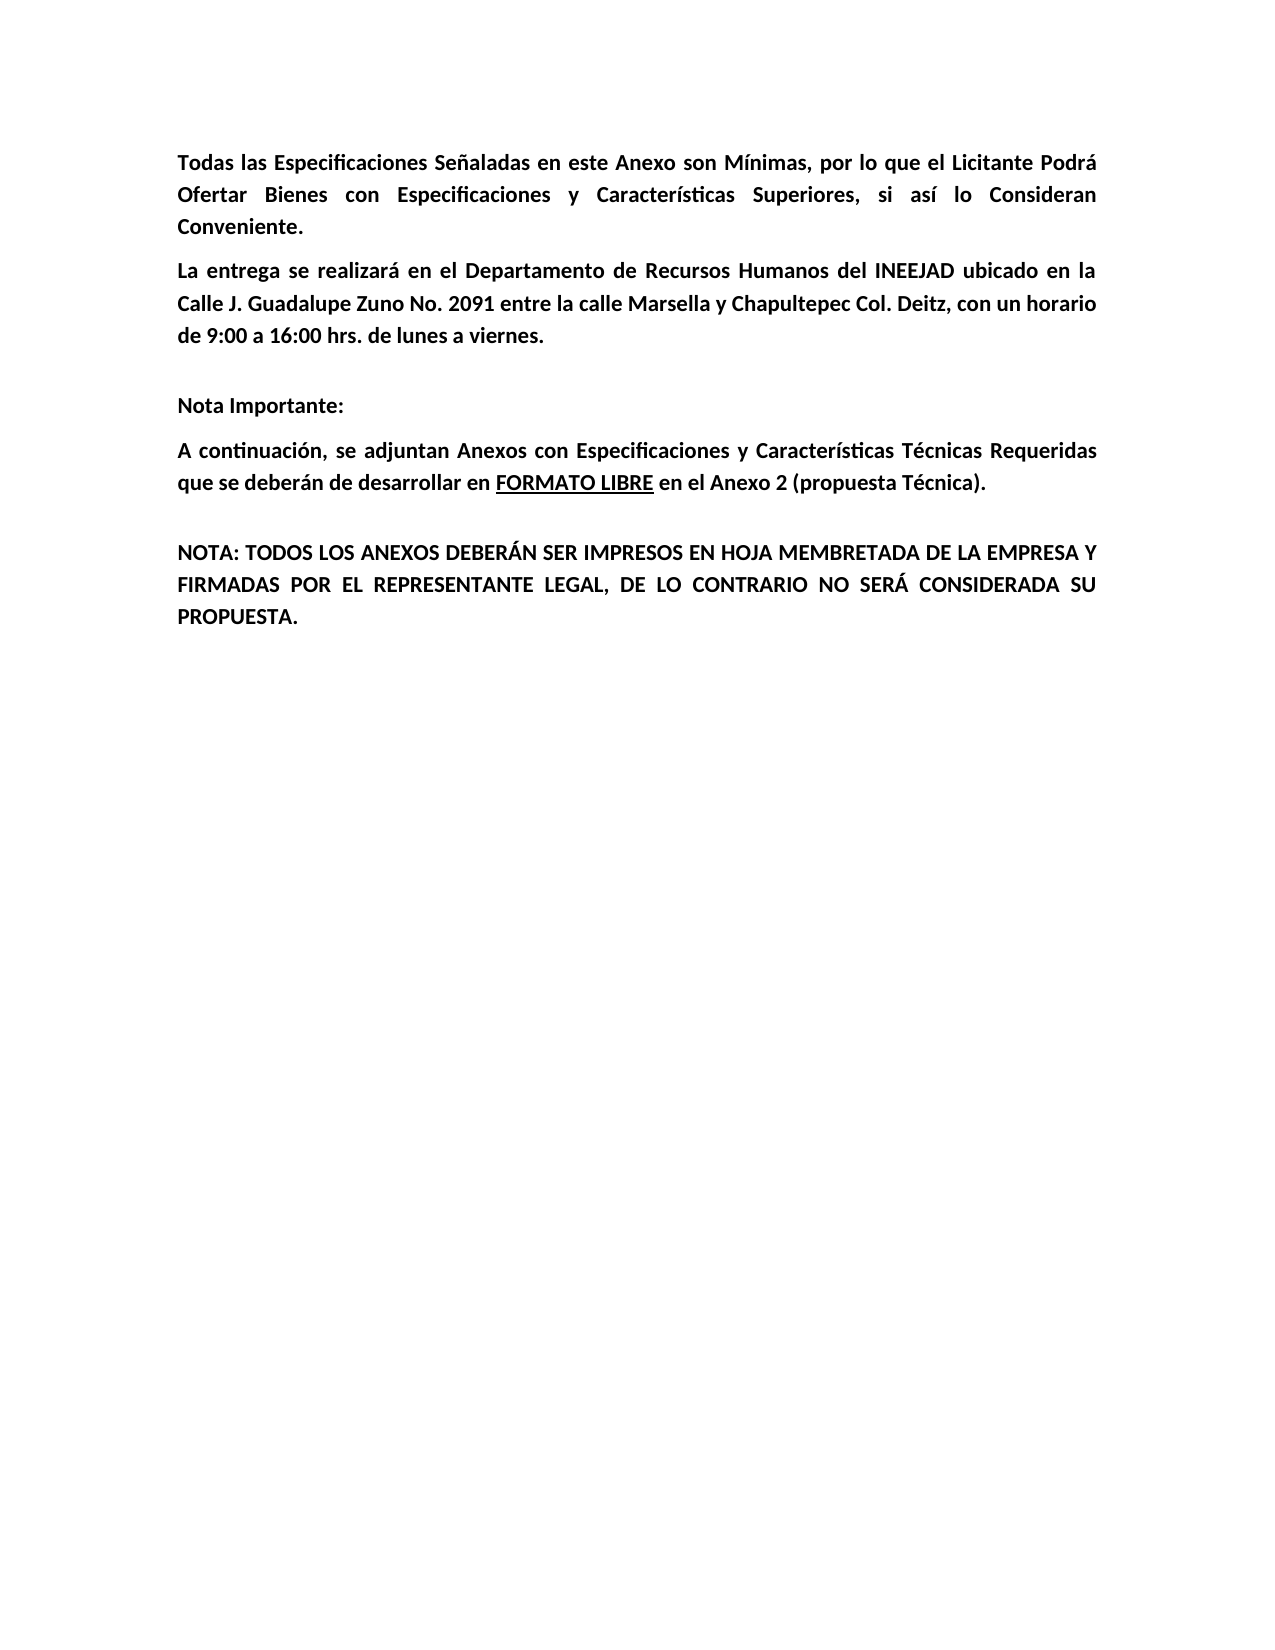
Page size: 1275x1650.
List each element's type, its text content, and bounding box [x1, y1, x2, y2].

text NOTA: TODOS LOS ANEXOS DEBERÁN SER IMPRESOS EN HOJA MEMBRETADA DE LA EMPRESA Y FIRMADAS POR EL REPRESENTANTE LEGAL, DE LO CONTRARIO NO SERÁ CONSIDERADA SU PROPUESTA. [177, 538, 1098, 631]
text La entrega se realizará en el Departamento de Recursos Humanos del INEEJAD ubicado en la Calle J. Guadalupe Zuno No. 2091 entre la calle Marsella y Chapultepec Col. Deitz, con un horario de 9:00 a 16:00 hrs. de lunes a viernes. [177, 257, 1098, 349]
text Nota Importante: [177, 391, 1098, 419]
text A continuación, se adjuntan Anexos con Especificaciones y Características Técnicas Requeridas que se deberán de desarrollar en FORMATO LIBRE en el Anexo 2 (propuesta Técnica). [177, 436, 1098, 496]
text Todas las Especificaciones Señaladas en este Anexo son Mínimas, por lo que el Licitante Podrá Ofertar Bienes con Especificaciones y Características Superiores, si así lo Consideran Conveniente. [177, 148, 1098, 240]
